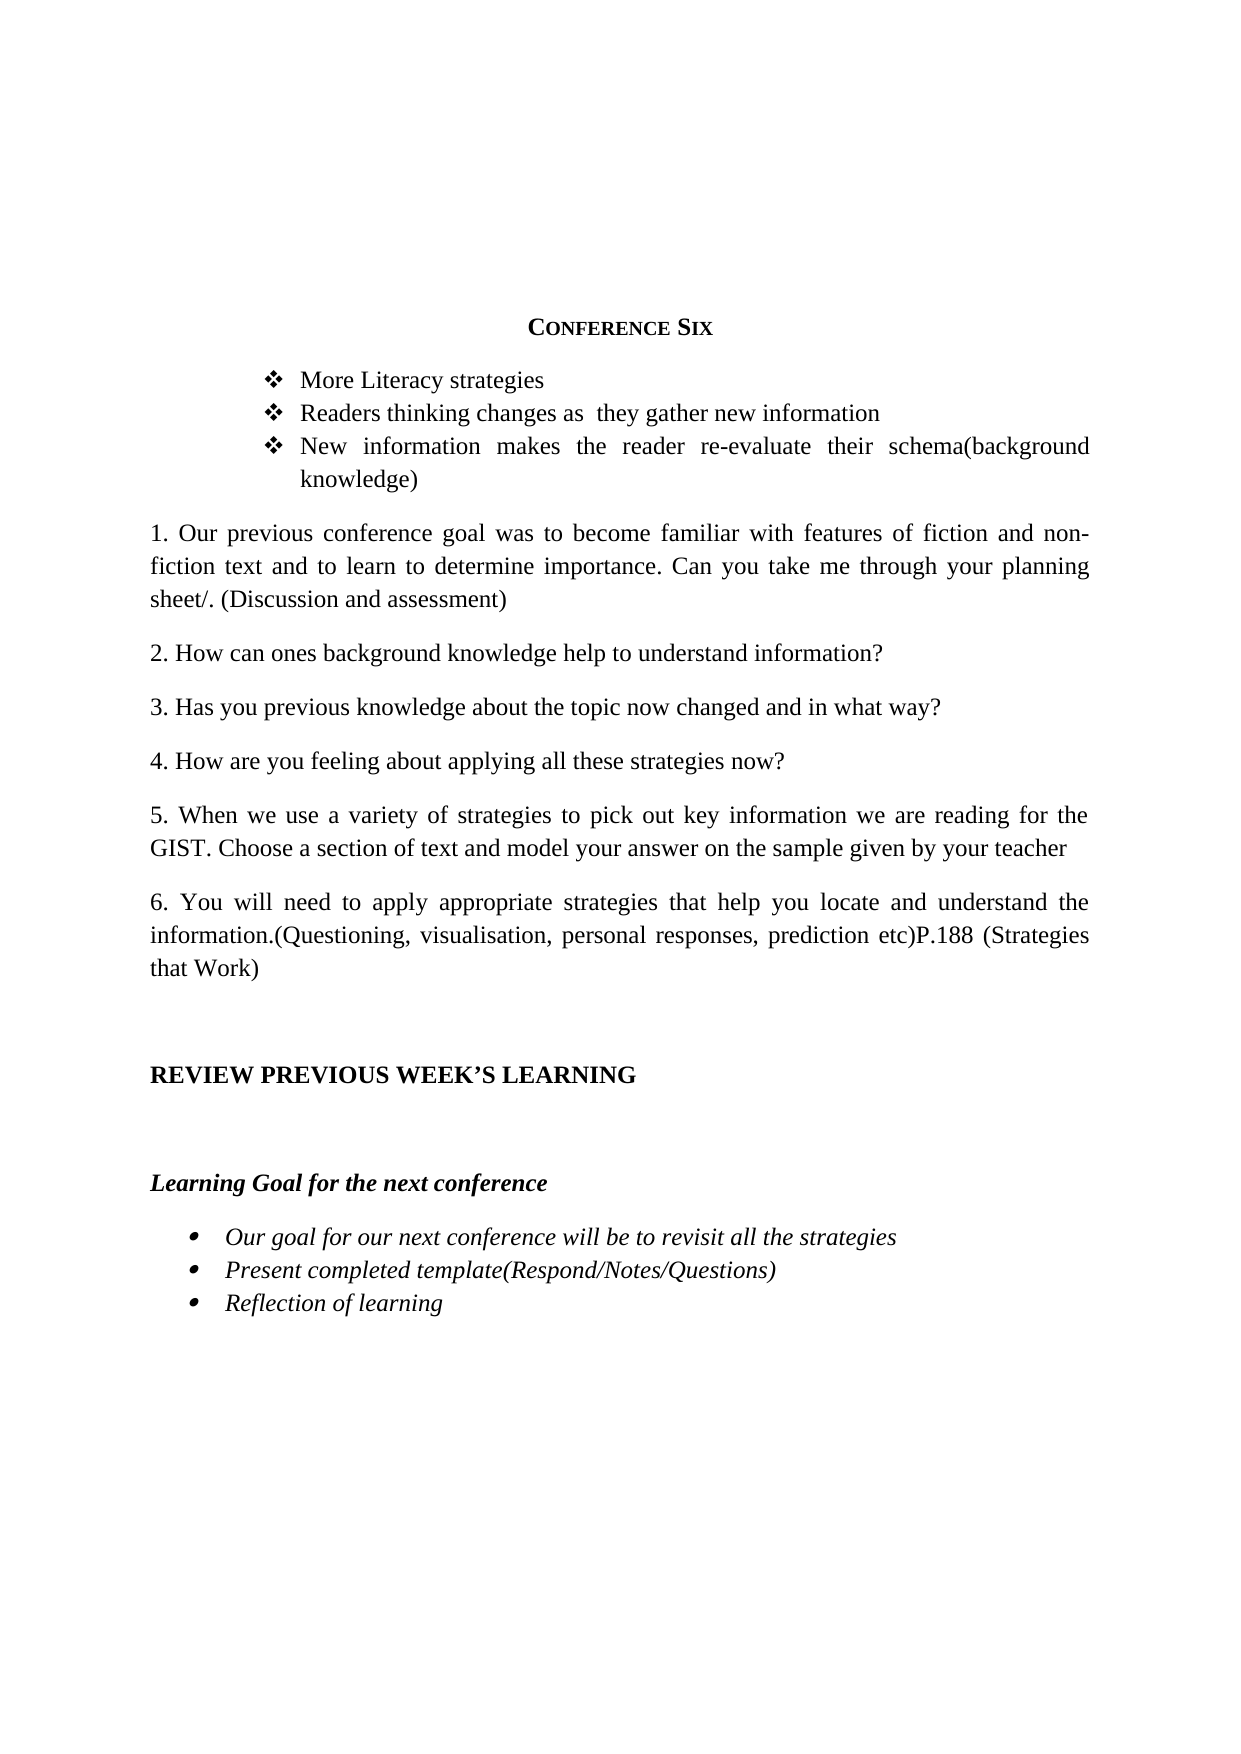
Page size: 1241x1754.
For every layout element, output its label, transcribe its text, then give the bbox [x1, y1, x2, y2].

text Conference Six [150, 312, 1090, 340]
text 2. How can ones background knowledge help to understand information? [150, 638, 1090, 667]
text 6. You will need to apply appropriate strategies that help you locate and understand the information.(Questioning, visualisation, personal responses, prediction etc)P.188 (Strategies that Work) [150, 887, 1090, 981]
list New information makes the reader re-evaluate their schema(background knowledge) [262, 431, 1090, 493]
text Learning Goal for the next conference [150, 1168, 1090, 1197]
text REVIEW PREVIOUS WEEK’S LEARNING [150, 1060, 1090, 1089]
list More Literacy strategies [262, 365, 1090, 394]
text 3. Has you previous knowledge about the topic now changed and in what way? [150, 692, 1090, 721]
list Readers thinking changes as they gather new information [262, 398, 1090, 427]
list Our goal for our next conference will be to revisit all the strategies [187, 1222, 1090, 1251]
list Present completed template(Respond/Notes/Questions) [187, 1255, 1090, 1284]
text 1. Our previous conference goal was to become familiar with features of fiction and non-fiction text and to learn to determine importance. Can you take me through your planning sheet/. (Discussion and assessment) [150, 518, 1090, 613]
text 5. When we use a variety of strategies to pick out key information we are reading for the GIST. Choose a section of text and model your answer on the sample given by your teacher [150, 800, 1090, 862]
text 4. How are you feeling about applying all these strategies now? [150, 746, 1090, 775]
list Reflection of learning [187, 1288, 1090, 1317]
